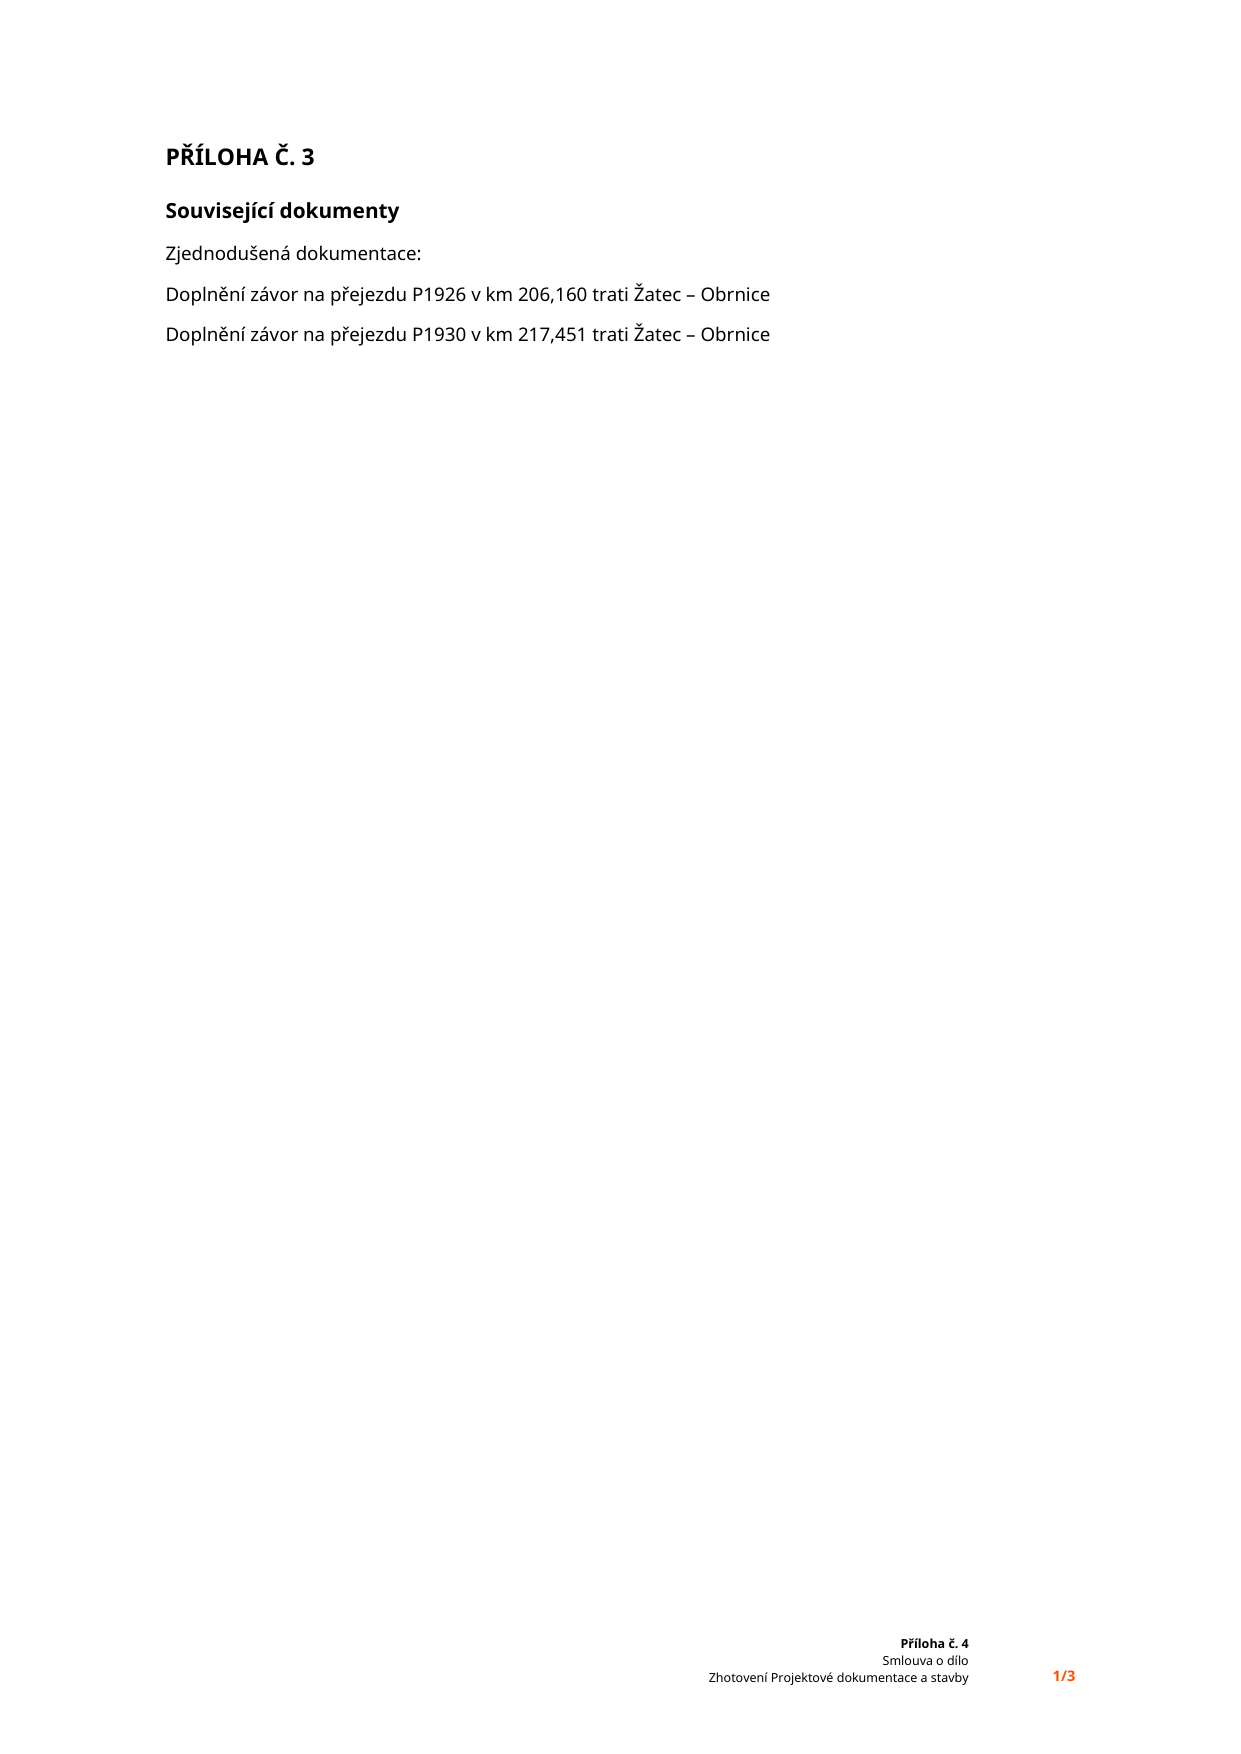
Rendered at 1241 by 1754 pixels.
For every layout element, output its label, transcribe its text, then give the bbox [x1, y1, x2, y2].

text Příloha č. 3 [165, 141, 1075, 173]
text Doplnění závor na přejezdu P1930 v km 217,451 trati Žatec – Obrnice [165, 321, 1075, 347]
text Zjednodušená dokumentace: [165, 240, 1075, 266]
text Související dokumenty [165, 197, 1075, 225]
text Doplnění závor na přejezdu P1926 v km 206,160 trati Žatec – Obrnice [165, 281, 1075, 306]
